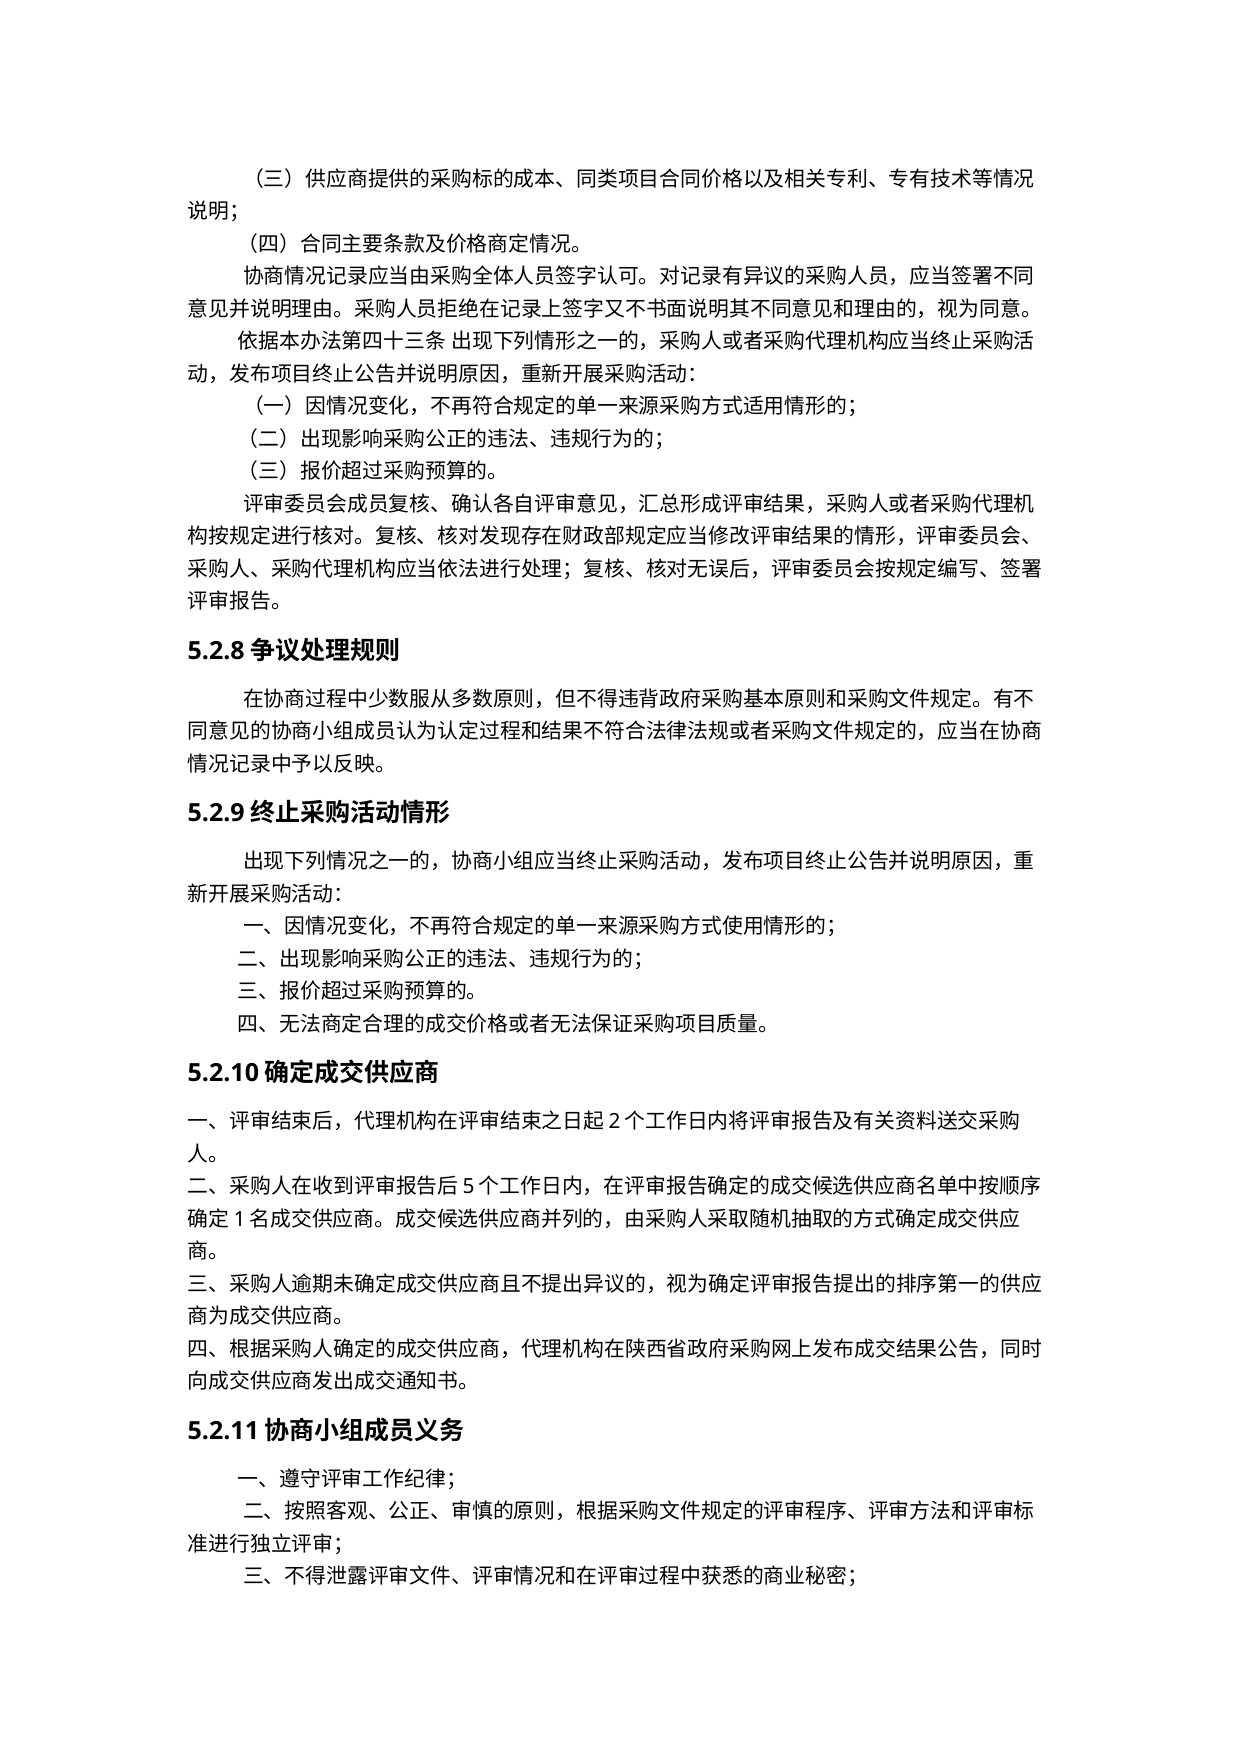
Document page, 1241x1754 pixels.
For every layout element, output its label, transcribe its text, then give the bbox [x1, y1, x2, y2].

text 5.2.11协商小组成员义务 [187, 1397, 1053, 1462]
text （一）因情况变化，不再符合规定的单一来源采购方式适用情形的； [187, 389, 1053, 422]
text 二、按照客观、公正、审慎的原则，根据采购文件规定的评审程序、评审方法和评审标准进行独立评审； [187, 1494, 1053, 1559]
text 一、遵守评审工作纪律； [187, 1462, 1053, 1494]
text 一、因情况变化，不再符合规定的单一来源采购方式使用情形的； [187, 909, 1053, 942]
text 三、采购人逾期未确定成交供应商且不提出异议的，视为确定评审报告提出的排序第一的供应商为成交供应商。 [187, 1267, 1053, 1332]
text 依据本办法第四十三条 出现下列情形之一的，采购人或者采购代理机构应当终止采购活动，发布项目终止公告并说明原因，重新开展采购活动： [187, 324, 1053, 389]
text 四、根据采购人确定的成交供应商，代理机构在陕西省政府采购网上发布成交结果公告，同时向成交供应商发出成交通知书。 [187, 1332, 1053, 1397]
text 在协商过程中少数服从多数原则，但不得违背政府采购基本原则和采购文件规定。有不同意见的协商小组成员认为认定过程和结果不符合法律法规或者采购文件规定的，应当在协商情况记录中予以反映。 [187, 682, 1053, 779]
text 5.2.9终止采购活动情形 [187, 779, 1053, 844]
text 二、采购人在收到评审报告后5个工作日内，在评审报告确定的成交候选供应商名单中按顺序确定1名成交供应商。成交候选供应商并列的，由采购人采取随机抽取的方式确定成交供应商。 [187, 1169, 1053, 1267]
text （三）供应商提供的采购标的成本、同类项目合同价格以及相关专利、专有技术等情况说明； [187, 162, 1053, 227]
text 5.2.8争议处理规则 [187, 617, 1053, 682]
text 三、报价超过采购预算的。 [187, 974, 1053, 1007]
text 二、出现影响采购公正的违法、违规行为的； [187, 942, 1053, 974]
text 协商情况记录应当由采购全体人员签字认可。对记录有异议的采购人员，应当签署不同意见并说明理由。采购人员拒绝在记录上签字又不书面说明其不同意见和理由的，视为同意。 [187, 259, 1053, 324]
text （三）报价超过采购预算的。 [187, 454, 1053, 487]
text （四）合同主要条款及价格商定情况。 [187, 227, 1053, 259]
text （二）出现影响采购公正的违法、违规行为的； [187, 422, 1053, 454]
text 出现下列情况之一的，协商小组应当终止采购活动，发布项目终止公告并说明原因，重新开展采购活动： [187, 844, 1053, 909]
text 评审委员会成员复核、确认各自评审意见，汇总形成评审结果，采购人或者采购代理机构按规定进行核对。复核、核对发现存在财政部规定应当修改评审结果的情形，评审委员会、采购人、采购代理机构应当依法进行处理；复核、核对无误后，评审委员会按规定编写、签署评审报告。 [187, 487, 1053, 617]
text 一、评审结束后，代理机构在评审结束之日起2个工作日内将评审报告及有关资料送交采购人。 [187, 1104, 1053, 1169]
text 5.2.10确定成交供应商 [187, 1039, 1053, 1104]
text 三、不得泄露评审文件、评审情况和在评审过程中获悉的商业秘密； [187, 1559, 1053, 1592]
text 四、无法商定合理的成交价格或者无法保证采购项目质量。 [187, 1007, 1053, 1039]
